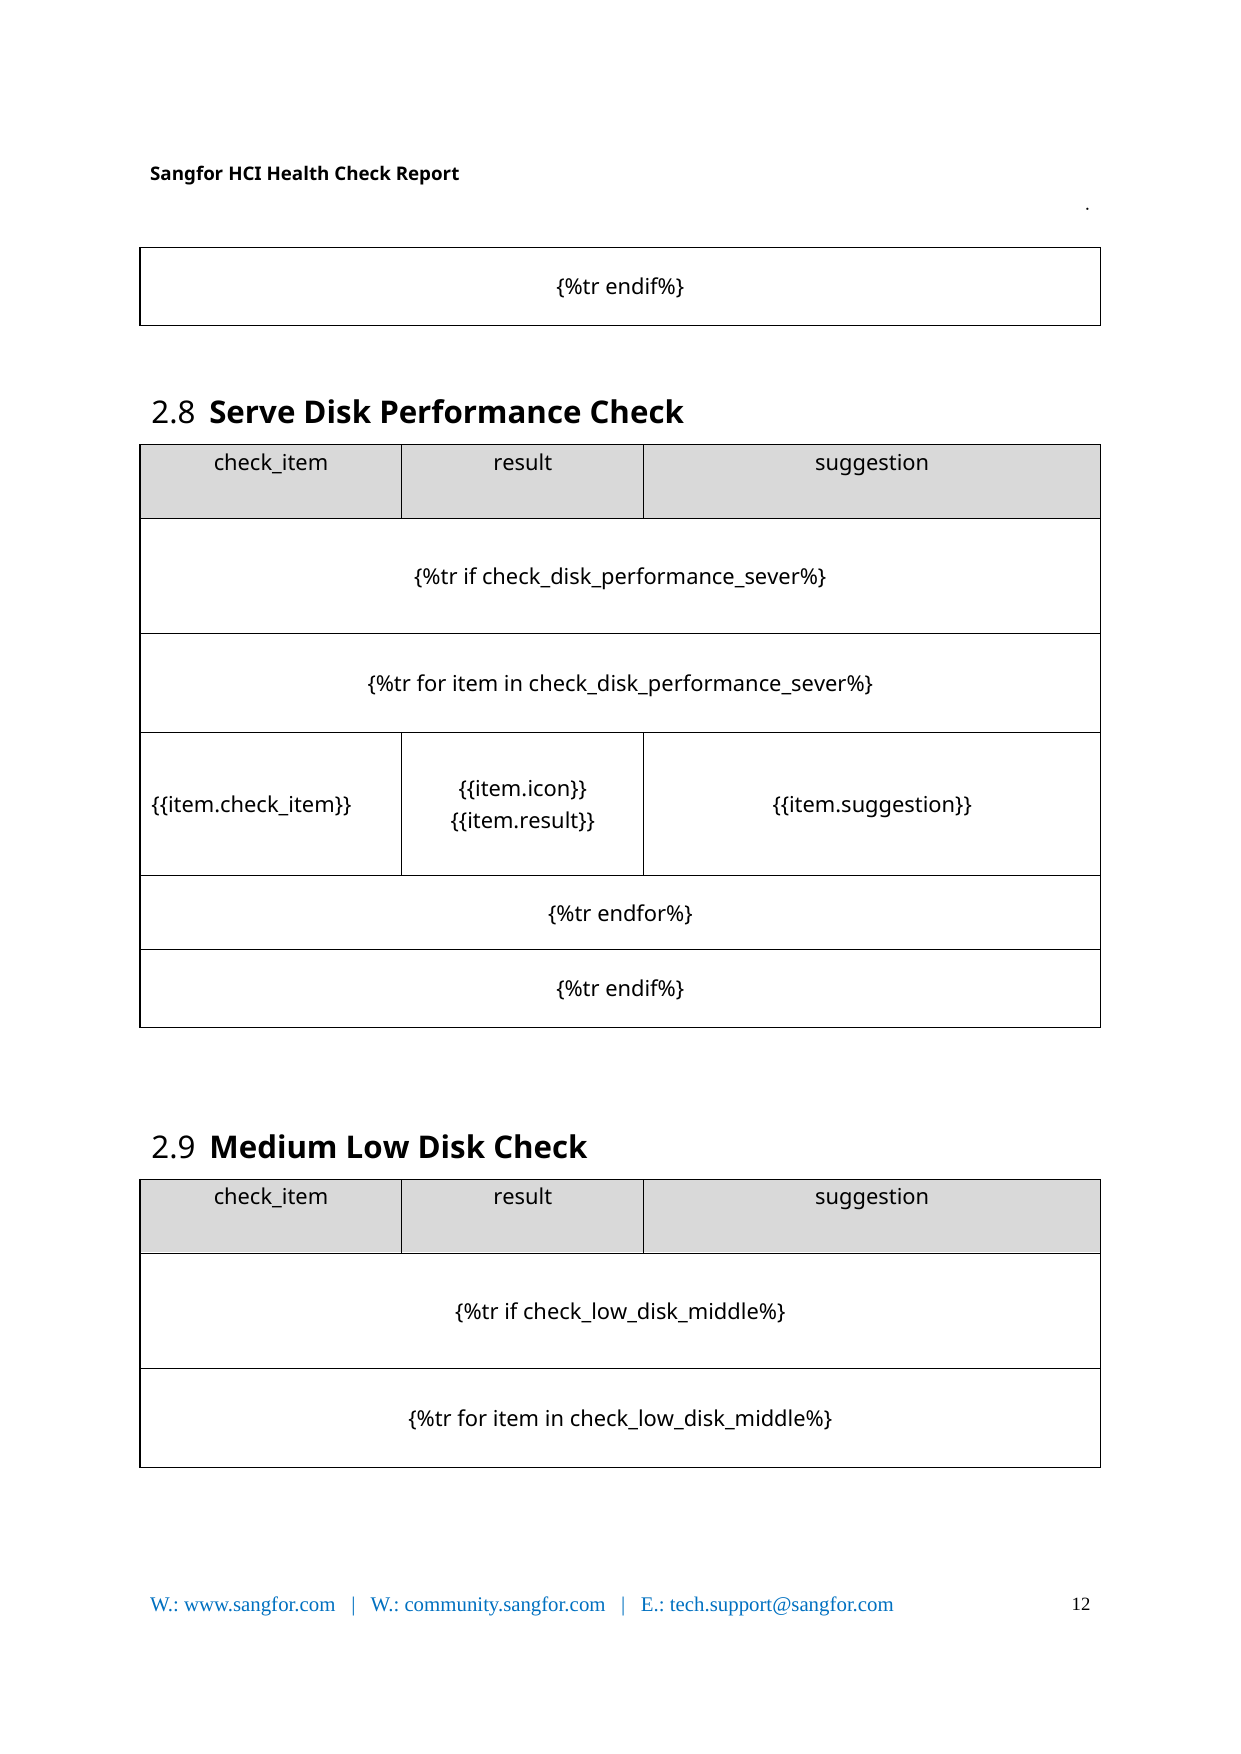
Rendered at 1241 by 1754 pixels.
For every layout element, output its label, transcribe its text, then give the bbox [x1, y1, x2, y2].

table_cell {%tr for item in check_disk_performance_sever%} [141, 634, 1100, 732]
table_cell {%tr for item in check_low_disk_middle%} [141, 1369, 1100, 1467]
table_cell {%tr endif%} [141, 248, 1100, 325]
table_header suggestion [644, 1180, 1100, 1252]
table_header result [402, 445, 643, 518]
table_cell {%tr if check_low_disk_middle%} [141, 1254, 1100, 1368]
table_cell {{item.suggestion}} [644, 733, 1100, 875]
table_header check_item [141, 445, 401, 518]
table_cell {%tr endif%} [141, 950, 1100, 1027]
table_cell {%tr if check_disk_performance_sever%} [141, 519, 1100, 633]
table_header result [402, 1180, 643, 1252]
table_cell {%tr endfor%} [141, 876, 1100, 949]
table_header check_item [141, 1180, 401, 1252]
table_cell {{item.check_item}} [141, 733, 401, 875]
list Serve Disk Performance Check [151, 379, 1090, 444]
table_header suggestion [644, 445, 1100, 518]
list Medium Low Disk Check [151, 1114, 1090, 1179]
table_cell {{item.icon}} {{item.result}} [402, 733, 643, 875]
